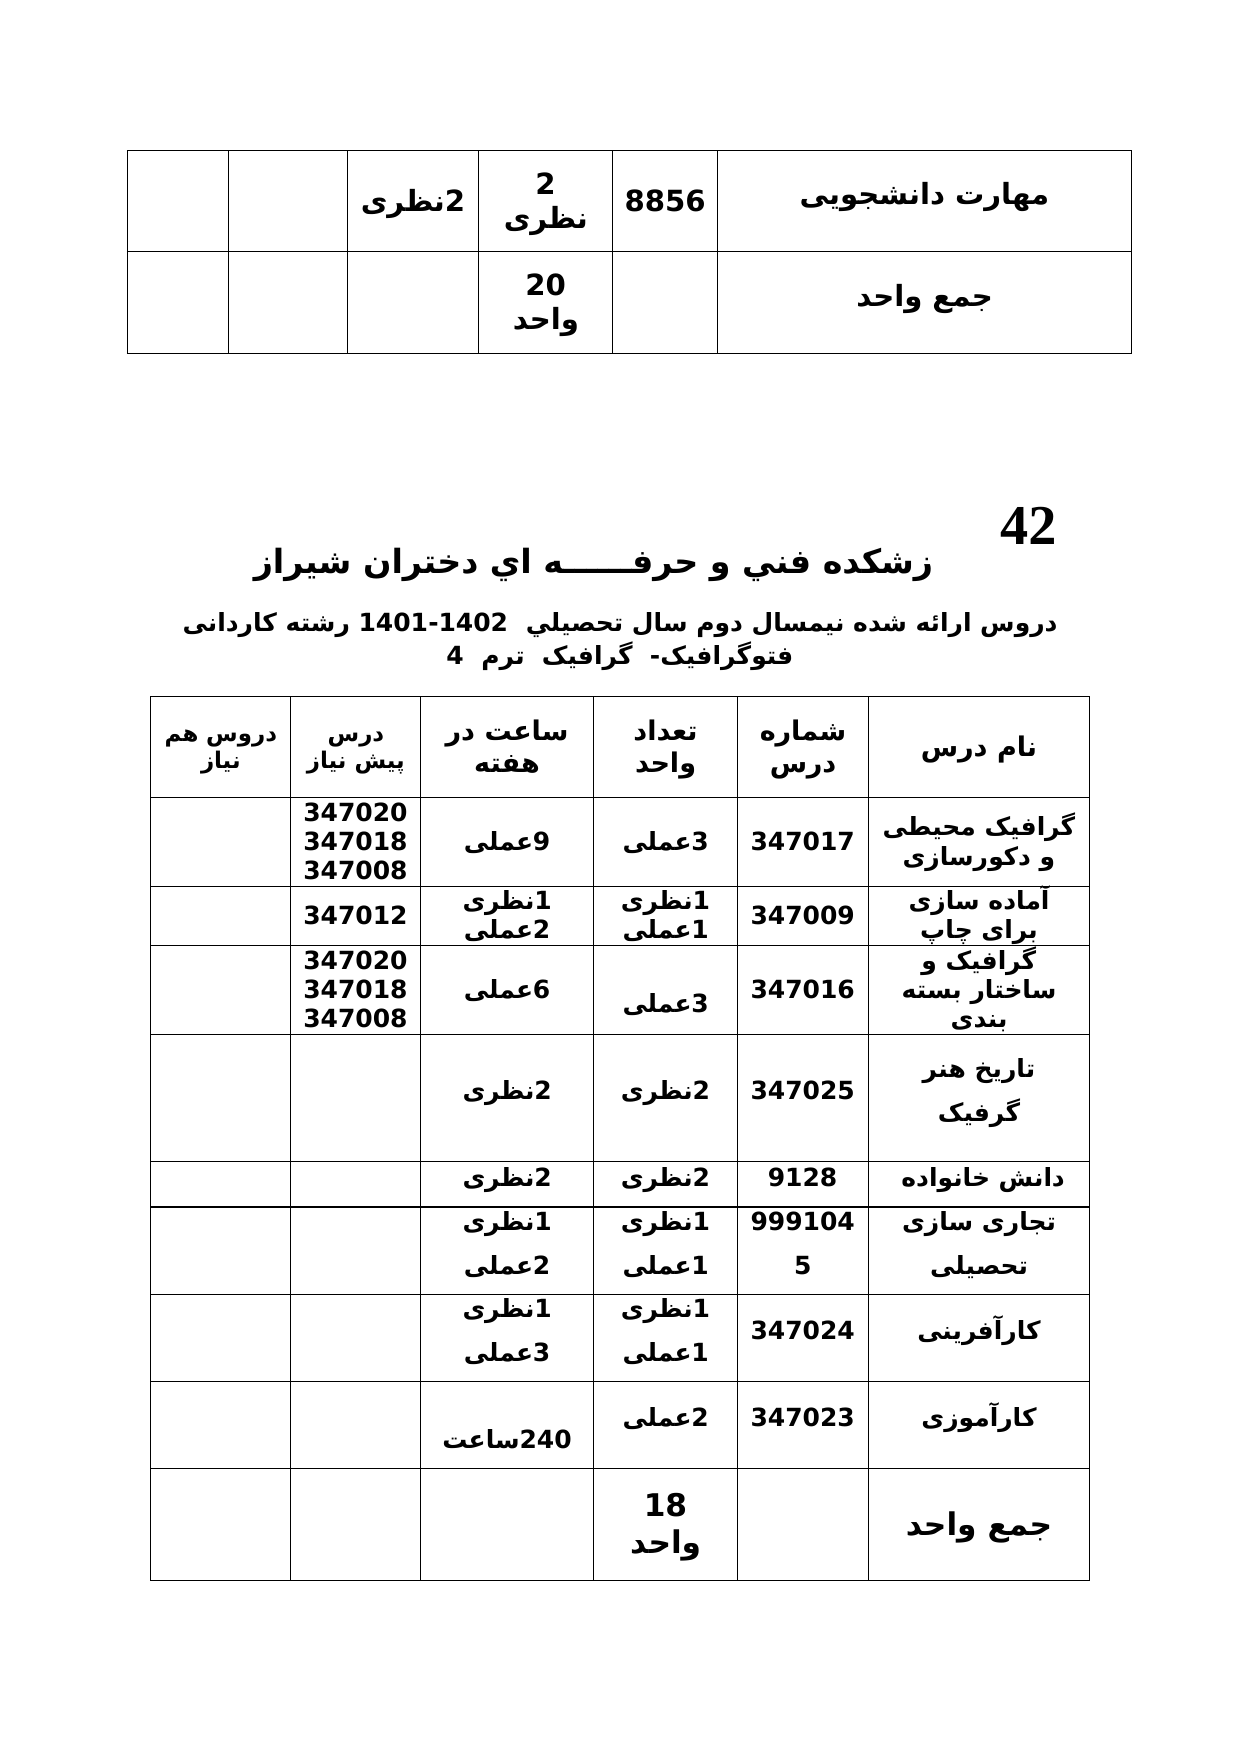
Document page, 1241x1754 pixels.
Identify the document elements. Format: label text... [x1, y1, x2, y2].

table_header ساعت در هفته [421, 697, 593, 797]
table_header نام درس [869, 697, 1089, 797]
table_cell [348, 252, 478, 353]
table_cell 1نظری 1عملی [594, 1208, 737, 1293]
table_cell تجاری سازی تحصیلی [869, 1208, 1089, 1293]
table_cell 2نظری [348, 151, 478, 251]
table_cell 347012 [291, 887, 420, 945]
table_cell [151, 1469, 290, 1579]
table_cell آماده سازی برای چاپ [869, 887, 1089, 945]
table_cell 347016 [738, 946, 868, 1033]
table_cell 8856 [613, 151, 717, 251]
table_cell [291, 1035, 420, 1161]
table_header دروس هم نياز [151, 697, 290, 797]
table_cell 2نظری [594, 1162, 737, 1206]
table_cell گرافیک محیطی و دکورسازی [869, 798, 1089, 886]
table_cell 2نظری [594, 1035, 737, 1161]
table_cell [613, 252, 717, 353]
table_cell 2نظری [421, 1035, 593, 1161]
table_header تعداد واحد [594, 697, 737, 797]
table_cell 347024 [738, 1295, 868, 1381]
text آموزشكده فني و حرفــــــه اي دختران شيراز [150, 543, 931, 581]
table_cell جمع واحد [869, 1469, 1089, 1579]
table_cell [151, 887, 290, 945]
table_header درس پيش نياز [291, 697, 420, 797]
table_cell 1نظری 3عملی [421, 1295, 593, 1381]
table_cell [229, 151, 347, 251]
table_header شماره درس [738, 697, 868, 797]
table_cell [738, 1469, 868, 1579]
table_cell [151, 1295, 290, 1381]
table_cell 347025 [738, 1035, 868, 1161]
table_cell دانش خانواده [869, 1162, 1089, 1206]
table_cell 347017 [738, 798, 868, 886]
table_cell [291, 1469, 420, 1579]
table_cell 3عملی [594, 798, 737, 886]
table_cell [151, 798, 290, 886]
table_cell [128, 252, 228, 353]
table_cell [229, 252, 347, 353]
table_cell 1نظری 2عملی [421, 1208, 593, 1293]
table_cell 3عملی [594, 946, 737, 1033]
text دروس ارائه شده نيمسال دوم سال تحصيلي 1402-1401 رشته کاردانی فتوگرافیک- گرافيک ترم 4 [150, 608, 1090, 671]
table_cell کارآفرینی [869, 1295, 1089, 1381]
table_cell [151, 1208, 290, 1293]
table_cell تاریخ هنر گرفیک [869, 1035, 1089, 1161]
table_cell 2 نظری [479, 151, 612, 251]
table_cell 9128 [738, 1162, 868, 1206]
table_cell 9991045 [738, 1208, 868, 1293]
table_cell [128, 151, 228, 251]
table_cell [151, 1162, 290, 1206]
table_cell 1نظری 2عملی [421, 887, 593, 945]
table_cell [291, 1295, 420, 1381]
table_cell 347020 347018 347008 [291, 798, 420, 886]
table_cell [151, 1382, 290, 1468]
table_cell 240ساعت [421, 1382, 593, 1468]
table_cell گرافیک و ساختار بسته بندی [869, 946, 1089, 1033]
table_cell 347009 [738, 887, 868, 945]
table_cell 9عملی [421, 798, 593, 886]
table_cell 20 واحد [479, 252, 612, 353]
table_cell [291, 1208, 420, 1293]
table_cell مهارت دانشجویی [718, 151, 1131, 251]
table_cell 18 واحد [594, 1469, 737, 1579]
table_cell [421, 1469, 593, 1579]
table_cell 1نظری 1عملی [594, 1295, 737, 1381]
table_cell [151, 946, 290, 1033]
table_cell 2عملی [594, 1382, 737, 1468]
table_cell 347023 [738, 1382, 868, 1468]
table_cell 6عملی [421, 946, 593, 1033]
table_cell [151, 1035, 290, 1161]
table_cell [291, 1162, 420, 1206]
table_cell 1نظری 1عملی [594, 887, 737, 945]
table_cell کارآموزی [869, 1382, 1089, 1468]
table_cell جمع واحد [718, 252, 1131, 353]
table_cell 2نظری [421, 1162, 593, 1206]
table_cell [291, 1382, 420, 1468]
table_cell 347020 347018 347008 [291, 946, 420, 1033]
